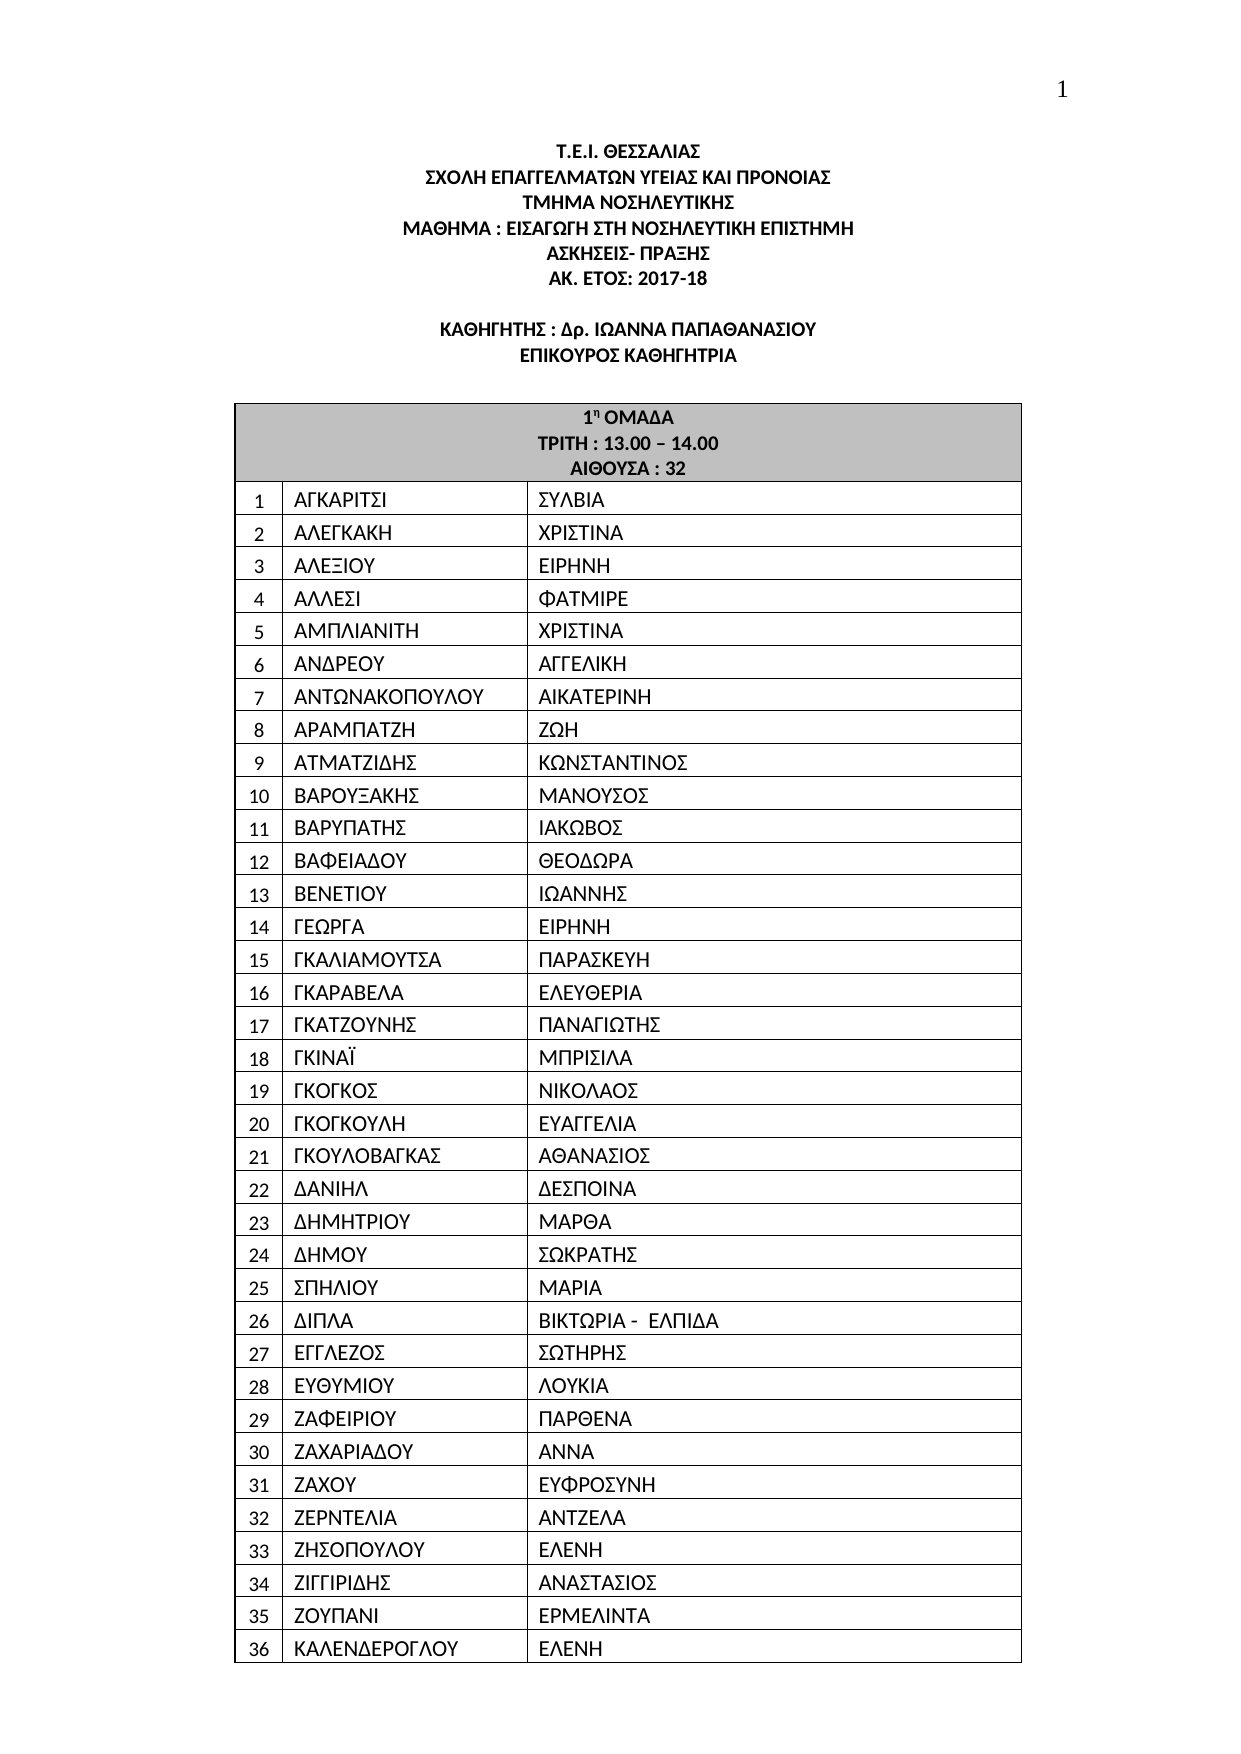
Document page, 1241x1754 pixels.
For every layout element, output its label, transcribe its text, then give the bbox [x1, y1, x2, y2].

table_cell ΖΙΓΓΙΡΙΔΗΣ [283, 1565, 527, 1596]
table_cell 28 [236, 1368, 282, 1399]
table_cell ΜΑΡΘΑ [528, 1204, 1021, 1235]
table_cell ΕΛΕΝΗ [528, 1630, 1021, 1662]
table_cell 1 [236, 482, 282, 513]
table_cell 21 [236, 1138, 282, 1170]
table_cell ΣΠΗΛΙΟΥ [283, 1269, 527, 1301]
table_cell ΓΕΩΡΓΑ [283, 908, 527, 940]
table_cell 12 [236, 843, 282, 874]
table_cell ΖΩΗ [528, 711, 1021, 743]
table_cell ΑΓΚΑΡΙΤΣΙ [283, 482, 527, 513]
table_cell ΚΩΝΣΤΑΝΤΙΝΟΣ [528, 744, 1021, 776]
table_cell ΧΡΙΣΤΙΝΑ [528, 613, 1021, 645]
table_cell ΕΥΑΓΓΕΛΙΑ [528, 1105, 1021, 1137]
table_cell ΓΚΙΝΑΪ [283, 1040, 527, 1071]
table_cell ΣΩΚΡΑΤΗΣ [528, 1236, 1021, 1268]
table_cell ΒΙΚΤΩΡΙΑ - ΕΛΠΙΔΑ [528, 1302, 1021, 1334]
table_cell 33 [236, 1532, 282, 1563]
table_cell ΕΥΦΡΟΣΥΝΗ [528, 1466, 1021, 1498]
table_cell ΔΗΜΟΥ [283, 1236, 527, 1268]
table_cell 15 [236, 941, 282, 973]
table_cell ΕΡΜΕΛΙΝΤΑ [528, 1597, 1021, 1629]
table_cell ΑΤΜΑΤΖΙΔΗΣ [283, 744, 527, 776]
table_cell ΓΚΑΛΙΑΜΟΥΤΣΑ [283, 941, 527, 973]
table_cell 11 [236, 810, 282, 842]
text ΜΑΘΗΜΑ : ΕΙΣΑΓΩΓΗ ΣΤΗ ΝΟΣΗΛΕΥΤΙΚΗ ΕΠΙΣΤΗΜΗ [187, 215, 1069, 240]
table_cell ΠΑΡΑΣΚΕΥΗ [528, 941, 1021, 973]
table_cell 20 [236, 1105, 282, 1137]
table_cell ΒΕΝΕΤΙΟΥ [283, 875, 527, 907]
table_cell 7 [236, 679, 282, 710]
text ΕΠΙΚΟΥΡΟΣ ΚΑΘΗΓΗΤΡΙΑ [187, 342, 1069, 367]
table_cell 24 [236, 1236, 282, 1268]
table_cell 8 [236, 711, 282, 743]
table_cell ΖΟΥΠΑΝΙ [283, 1597, 527, 1629]
table_cell 26 [236, 1302, 282, 1334]
table_cell ΧΡΙΣΤΙΝΑ [528, 515, 1021, 546]
text ΑΚ. ΕΤΟΣ: 2017-18 [187, 266, 1069, 291]
table_cell ΝΙΚΟΛΑΟΣ [528, 1072, 1021, 1104]
table_cell 19 [236, 1072, 282, 1104]
table_cell ΕΙΡΗΝΗ [528, 908, 1021, 940]
table_cell 2 [236, 515, 282, 546]
table_cell ΑΝΑΣΤΑΣΙΟΣ [528, 1565, 1021, 1596]
table_cell ΖΑΧΑΡΙΑΔΟΥ [283, 1433, 527, 1465]
table_cell ΑΛΕΓΚΑΚΗ [283, 515, 527, 546]
table_cell ΜΑΡΙΑ [528, 1269, 1021, 1301]
table_cell ΕΛΕΥΘΕΡΙΑ [528, 974, 1021, 1006]
table_cell ΑΡΑΜΠΑΤΖΗ [283, 711, 527, 743]
table_cell ΑΘΑΝΑΣΙΟΣ [528, 1138, 1021, 1170]
table_cell ΒΑΡΟΥΞΑΚΗΣ [283, 777, 527, 809]
table_cell ΛΟΥΚΙΑ [528, 1368, 1021, 1399]
table_cell 18 [236, 1040, 282, 1071]
table_cell ΓΚΟΥΛΟΒΑΓΚΑΣ [283, 1138, 527, 1170]
table_cell ΕΓΓΛΕΖΟΣ [283, 1335, 527, 1367]
table_cell ΑΝΝΑ [528, 1433, 1021, 1465]
table_cell ΑΜΠΛΙΑΝΙΤΗ [283, 613, 527, 645]
table_cell 31 [236, 1466, 282, 1498]
table_cell ΑΝΔΡΕΟΥ [283, 646, 527, 677]
table_cell ΔΙΠΛΑ [283, 1302, 527, 1334]
table_cell 36 [236, 1630, 282, 1662]
table_cell ΔΕΣΠΟΙΝΑ [528, 1171, 1021, 1202]
table_cell ΚΑΛΕΝΔΕΡΟΓΛΟΥ [283, 1630, 527, 1662]
table_cell ΒΑΦΕΙΑΔΟΥ [283, 843, 527, 874]
table_cell ΕΙΡΗΝΗ [528, 547, 1021, 579]
table_cell 13 [236, 875, 282, 907]
text ΤΜΗΜΑ ΝΟΣΗΛΕΥΤΙΚΗΣ [187, 189, 1069, 215]
table_cell 17 [236, 1007, 282, 1038]
table_cell ΑΝΤΖΕΛΑ [528, 1499, 1021, 1531]
text ΚΑΘΗΓΗΤΗΣ : Δρ. ΙΩΑΝΝΑ ΠΑΠΑΘΑΝΑΣΙΟΥ [187, 316, 1069, 342]
table_cell ΒΑΡΥΠΑΤΗΣ [283, 810, 527, 842]
table_header 1η ΟΜΑΔΑ ΤΡΙΤΗ : 13.00 – 14.00 ΑΙΘΟΥΣΑ : 32 [236, 404, 1021, 481]
table_cell 27 [236, 1335, 282, 1367]
table_cell ΜΑΝΟΥΣΟΣ [528, 777, 1021, 809]
text ΑΣΚΗΣΕΙΣ- ΠΡΑΞΗΣ [187, 240, 1069, 266]
table_cell 3 [236, 547, 282, 579]
table_cell 5 [236, 613, 282, 645]
table_cell 4 [236, 580, 282, 612]
table_cell ΑΙΚΑΤΕΡΙΝΗ [528, 679, 1021, 710]
table_cell ΓΚΟΓΚΟΣ [283, 1072, 527, 1104]
table_cell 16 [236, 974, 282, 1006]
table_cell ΓΚΑΡΑΒΕΛΑ [283, 974, 527, 1006]
table_cell ΘΕΟΔΩΡΑ [528, 843, 1021, 874]
table_cell ΓΚΑΤΖΟΥΝΗΣ [283, 1007, 527, 1038]
table_cell ΖΑΧΟΥ [283, 1466, 527, 1498]
table_cell ΖΕΡΝΤΕΛΙΑ [283, 1499, 527, 1531]
table_cell 34 [236, 1565, 282, 1596]
table_cell 25 [236, 1269, 282, 1301]
table_cell ΣΥΛΒΙΑ [528, 482, 1021, 513]
table_cell ΕΥΘΥΜΙΟΥ [283, 1368, 527, 1399]
table_cell ΖΑΦΕΙΡΙΟΥ [283, 1400, 527, 1432]
table_cell 29 [236, 1400, 282, 1432]
table_cell ΑΛΕΞΙΟΥ [283, 547, 527, 579]
text ΣΧΟΛΗ ΕΠΑΓΓΕΛΜΑΤΩΝ ΥΓΕΙΑΣ ΚΑΙ ΠΡΟΝΟΙΑΣ [187, 164, 1069, 189]
table_cell 23 [236, 1204, 282, 1235]
text Τ.Ε.Ι. ΘΕΣΣΑΛΙΑΣ [187, 138, 1069, 164]
table_cell 14 [236, 908, 282, 940]
table_cell 30 [236, 1433, 282, 1465]
table_cell ΖΗΣΟΠΟΥΛΟΥ [283, 1532, 527, 1563]
table_cell 9 [236, 744, 282, 776]
table_cell 10 [236, 777, 282, 809]
table_cell 22 [236, 1171, 282, 1202]
table_cell ΓΚΟΓΚΟΥΛΗ [283, 1105, 527, 1137]
table_cell ΑΛΛΕΣΙ [283, 580, 527, 612]
table_cell ΔΑΝΙΗΛ [283, 1171, 527, 1202]
table_cell ΔΗΜΗΤΡΙΟΥ [283, 1204, 527, 1235]
table_cell ΠΑΡΘΕΝΑ [528, 1400, 1021, 1432]
table_cell ΠΑΝΑΓΙΩΤΗΣ [528, 1007, 1021, 1038]
table_cell ΣΩΤΗΡΗΣ [528, 1335, 1021, 1367]
table_cell 35 [236, 1597, 282, 1629]
table_cell ΦΑΤΜΙΡΕ [528, 580, 1021, 612]
table_cell ΑΝΤΩΝΑΚΟΠΟΥΛΟΥ [283, 679, 527, 710]
table_cell 32 [236, 1499, 282, 1531]
table_cell ΕΛΕΝΗ [528, 1532, 1021, 1563]
table_cell ΑΓΓΕΛΙΚΗ [528, 646, 1021, 677]
table_cell ΙΑΚΩΒΟΣ [528, 810, 1021, 842]
table_cell 6 [236, 646, 282, 677]
table_cell ΙΩΑΝΝΗΣ [528, 875, 1021, 907]
table_cell ΜΠΡΙΣΙΛΑ [528, 1040, 1021, 1071]
